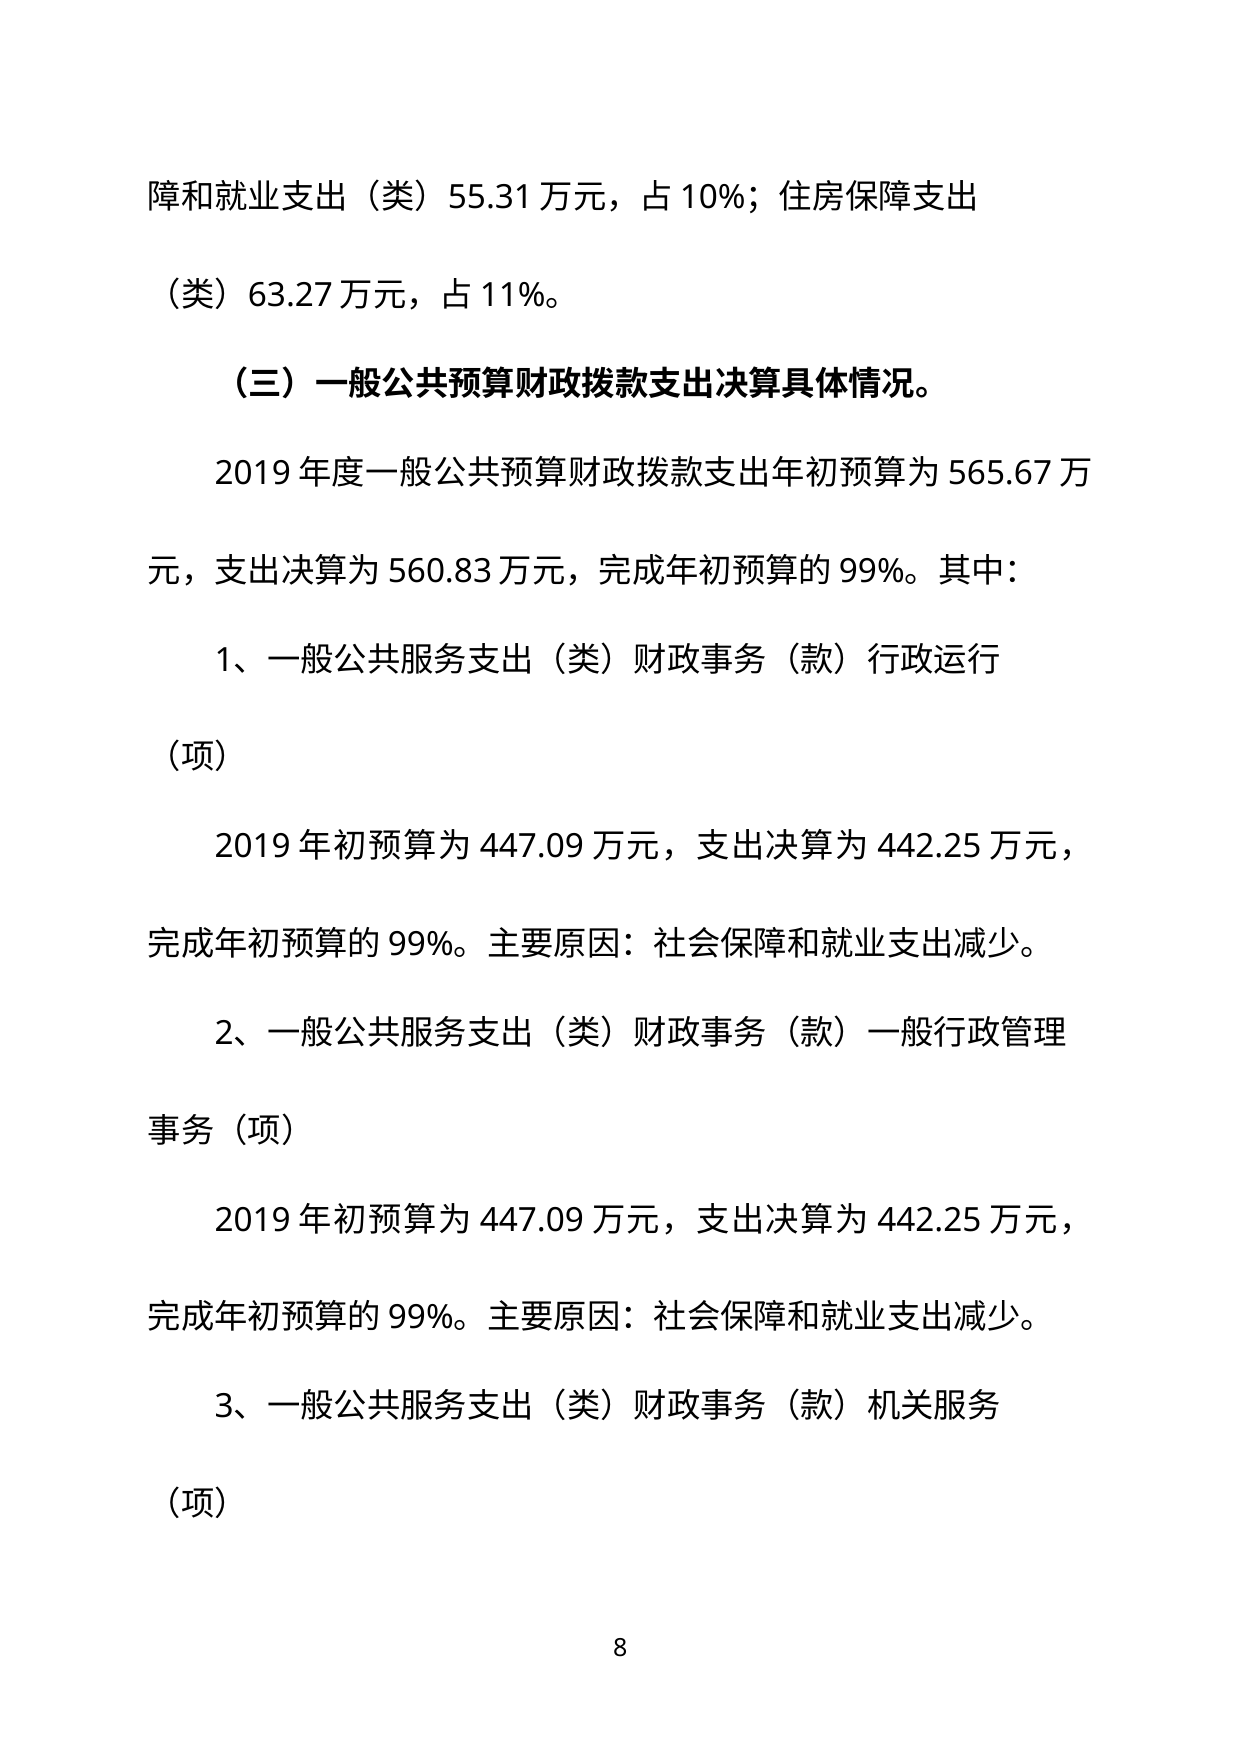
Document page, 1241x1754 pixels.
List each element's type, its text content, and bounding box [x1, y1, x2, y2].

list 1、一般公共服务支出（类）财政事务（款）行政运行（项） [148, 624, 1092, 787]
list 2019年初预算为447.09万元，支出决算为442.25万元，完成年初预算的99%。主要原因：社会保障和就业支出减少。 [148, 811, 1092, 973]
list 2、一般公共服务支出（类）财政事务（款）一般行政管理事务（项） [148, 998, 1092, 1160]
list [148, 162, 1092, 324]
list 2019年度一般公共预算财政拨款支出年初预算为565.67万元，支出决算为560.83万元，完成年初预算的99%。其中： [148, 438, 1092, 600]
list 2019年初预算为447.09万元，支出决算为442.25万元，完成年初预算的99%。主要原因：社会保障和就业支出减少。 [148, 1184, 1092, 1347]
list 3、一般公共服务支出（类）财政事务（款）机关服务（项） [148, 1371, 1092, 1533]
list （三）一般公共预算财政拨款支出决算具体情况。 [148, 349, 1092, 414]
